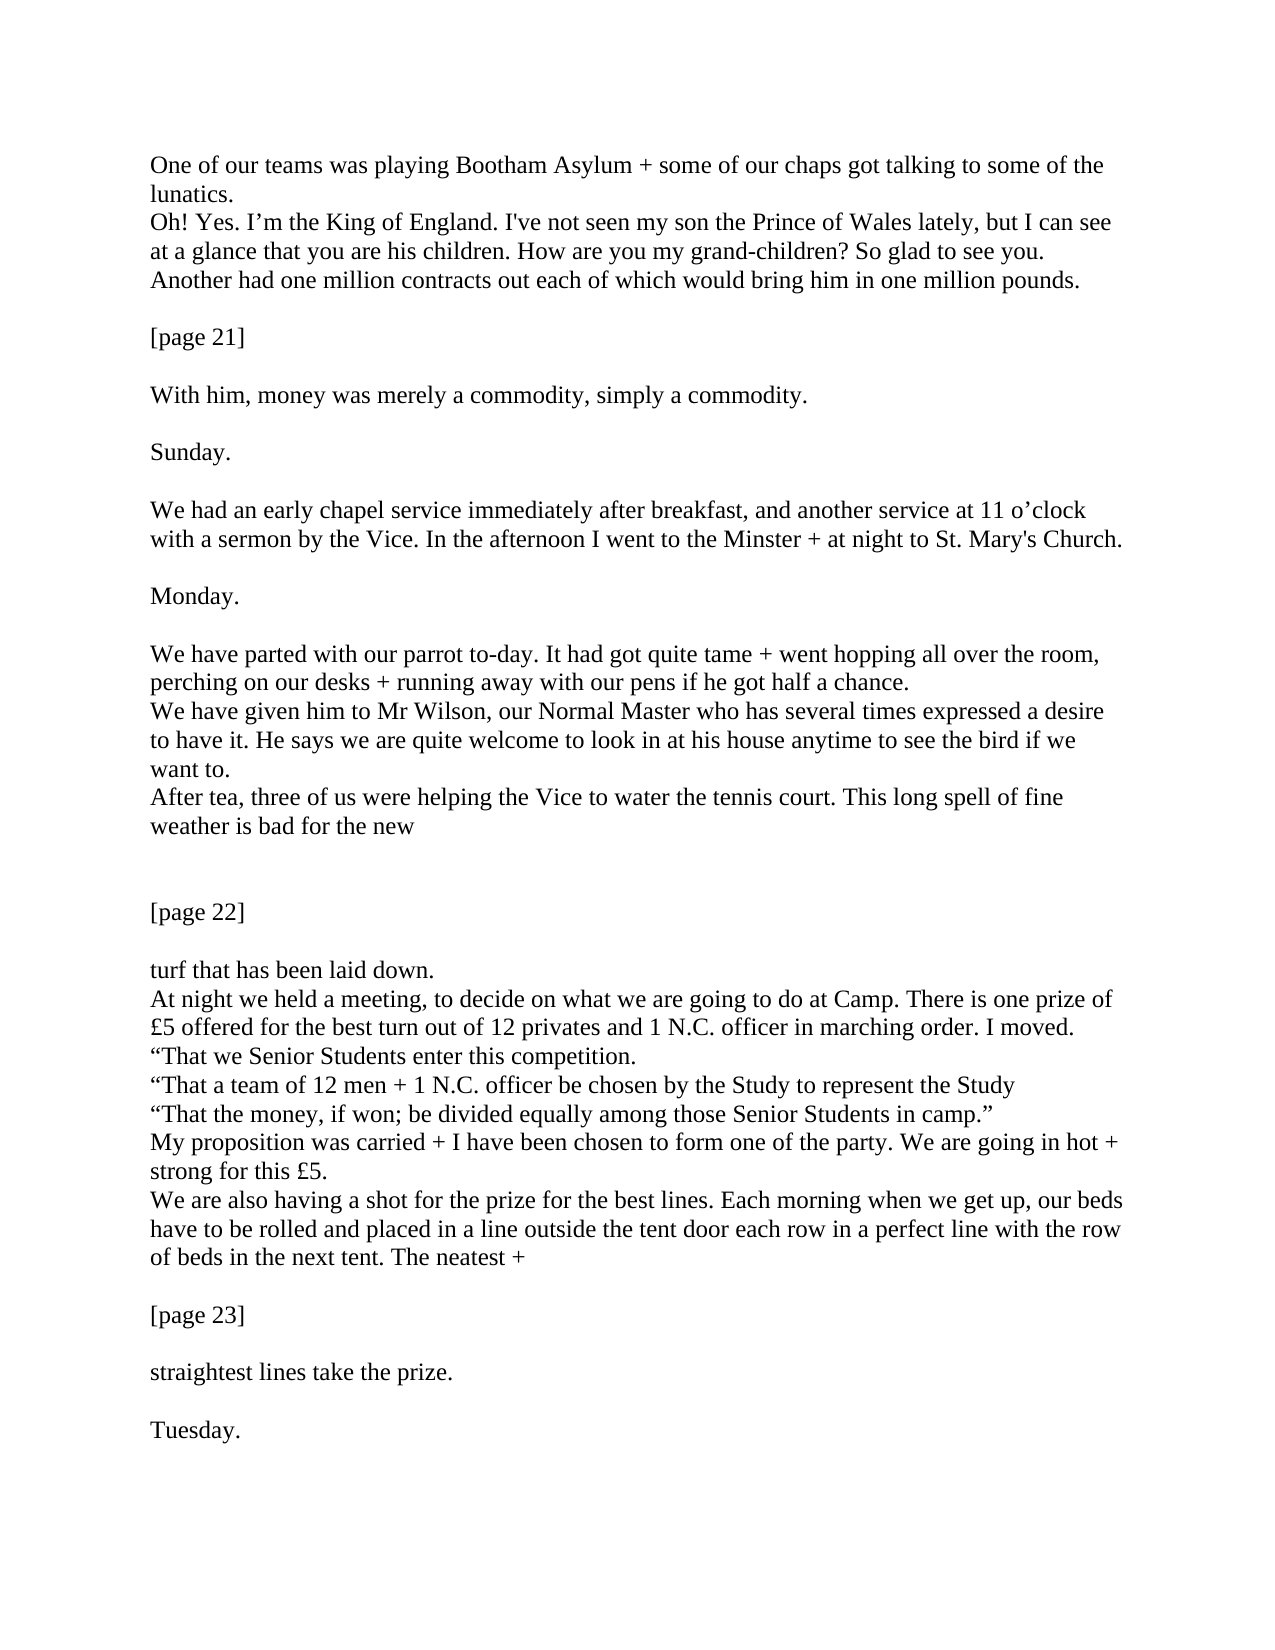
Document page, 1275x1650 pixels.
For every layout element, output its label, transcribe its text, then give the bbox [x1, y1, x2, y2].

text “That the money, if won; be divided equally among those Senior Students in camp.” [150, 1099, 1125, 1127]
text We are also having a shot for the prize for the best lines. Each morning when we get up, our beds have to be rolled and placed in a line outside the tent door each row in a perfect line with the row of beds in the next tent. The neatest + [150, 1185, 1125, 1271]
text straightest lines take the prize. [150, 1357, 1125, 1386]
text My proposition was carried + I have been chosen to form one of the party. We are going in hot + strong for this £5. [150, 1127, 1125, 1185]
text Monday. [150, 581, 1125, 610]
text “That we Senior Students enter this competition. [150, 1041, 1125, 1070]
text One of our teams was playing Bootham Asylum + some of our chaps got talking to some of the lunatics. [150, 150, 1125, 207]
text Sunday. [150, 437, 1125, 466]
text turf that has been laid down. [150, 955, 1125, 984]
text [page 21] [150, 322, 1125, 351]
text We have given him to Mr Wilson, our Normal Master who has several times expressed a desire to have it. He says we are quite welcome to look in at his house anytime to see the bird if we want to. [150, 696, 1125, 782]
text At night we held a meeting, to decide on what we are going to do at Camp. There is one prize of £5 offered for the best turn out of 12 privates and 1 N.C. officer in marching order. I moved. [150, 984, 1125, 1041]
text With him, money was merely a commodity, simply a commodity. [150, 380, 1125, 409]
text After tea, three of us were helping the Vice to water the tennis court. This long spell of fine weather is bad for the new [150, 782, 1125, 840]
text We had an early chapel service immediately after breakfast, and another service at 11 o’clock with a sermon by the Vice. In the afternoon I went to the Minster + at night to St. Mary's Church. [150, 495, 1125, 552]
text [page 23] [150, 1300, 1125, 1329]
text We have parted with our parrot to-day. It had got quite tame + went hopping all over the room, perching on our desks + running away with our pens if he got half a chance. [150, 639, 1125, 696]
text Tuesday. [150, 1415, 1125, 1444]
text [page 22] [150, 897, 1125, 926]
text Another had one million contracts out each of which would bring him in one million pounds. [150, 265, 1125, 294]
text Oh! Yes. I’m the King of England. I've not seen my son the Prince of Wales lately, but I can see at a glance that you are his children. How are you my grand-children? So glad to see you. [150, 207, 1125, 265]
text “That a team of 12 men + 1 N.C. officer be chosen by the Study to represent the Study [150, 1070, 1125, 1099]
